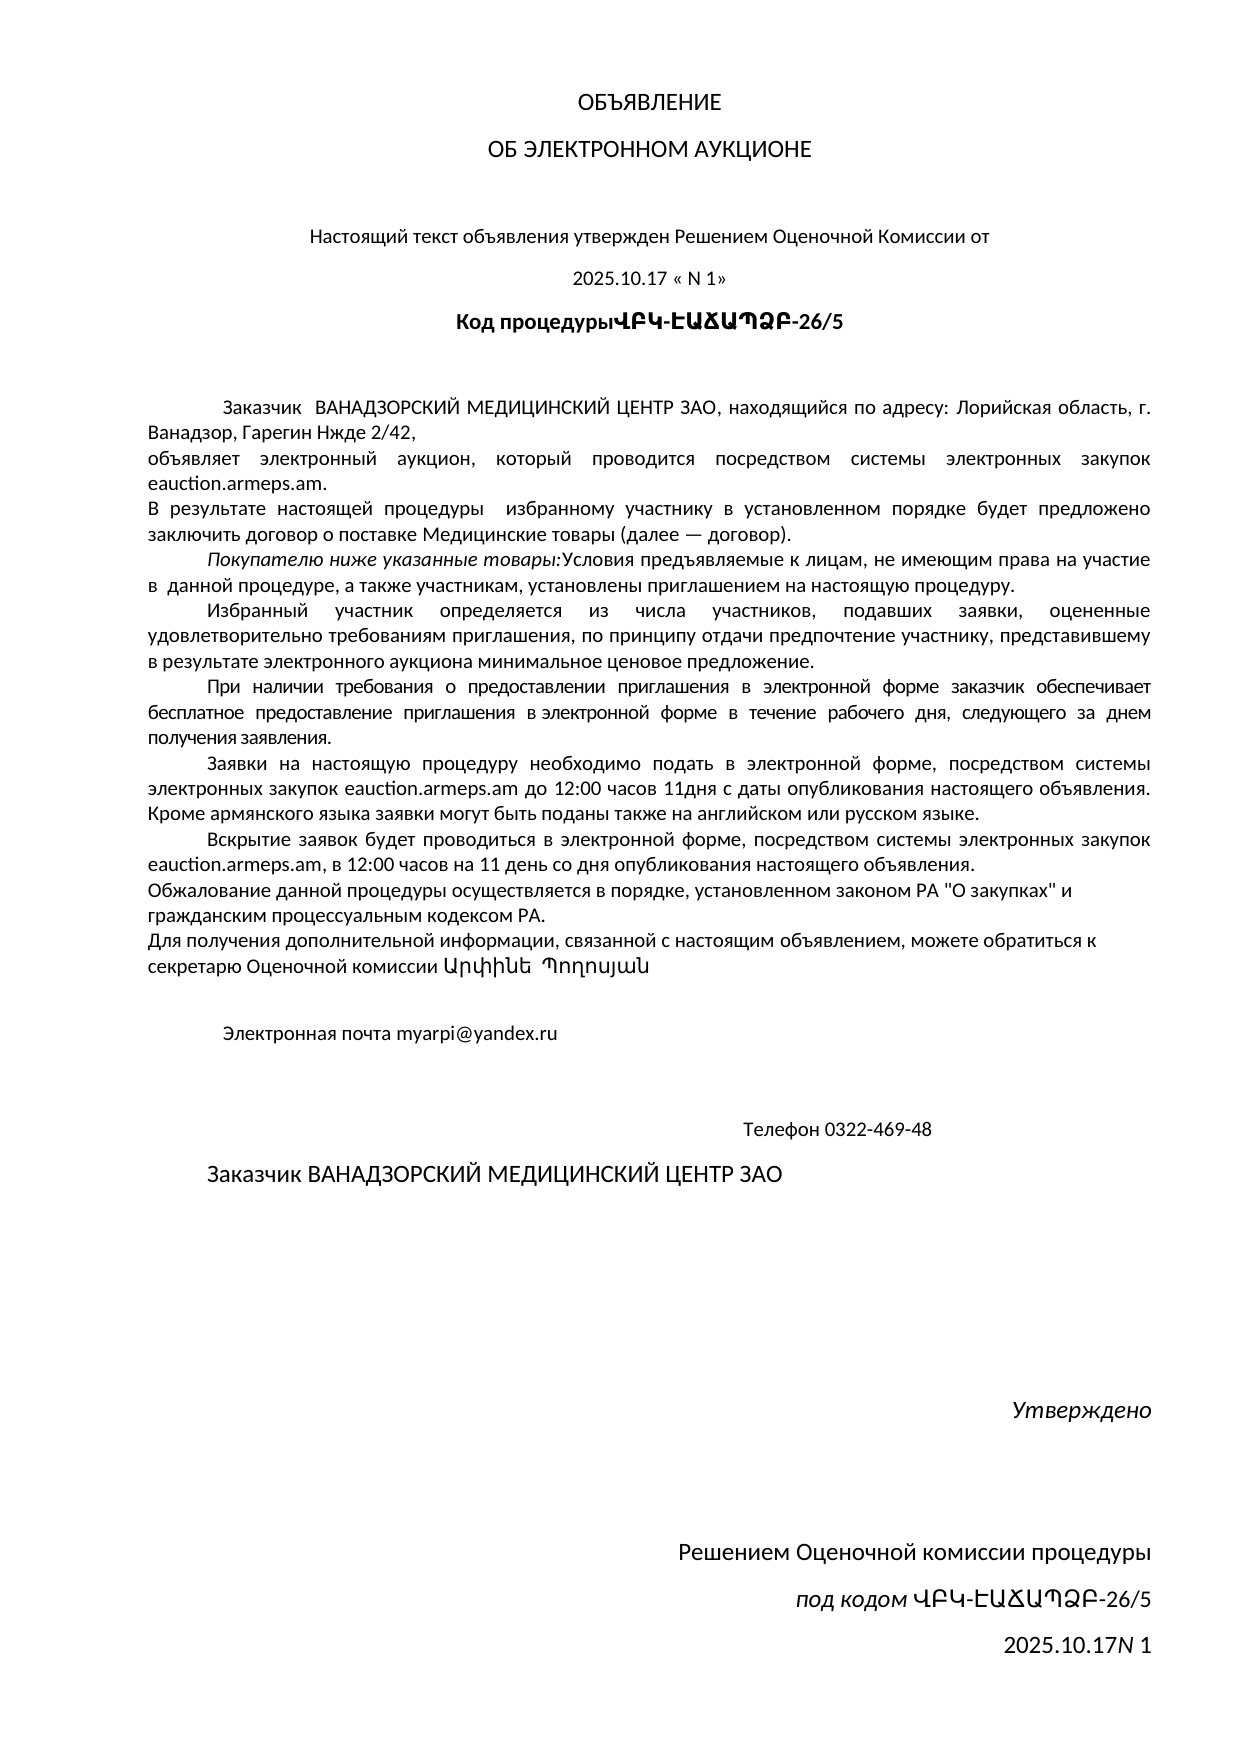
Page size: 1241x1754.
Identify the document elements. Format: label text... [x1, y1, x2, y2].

text ОБ ЭЛЕКТРОННОМ АУКЦИОНЕ [148, 134, 1152, 164]
text При наличии требования о предоставлении приглашения в электронной форме заказчик обеспечивает бесплатное предоставление приглашения в электронной форме в течение рабочего дня, следующего за днем получения заявления. [148, 673, 1152, 750]
text 2025.10.17 « N 1» [148, 265, 1152, 290]
text Вскрытие заявок будет проводиться в электронной форме, посредством системы электронных закупок eauction.armeps.am, в 12:00 часов на 11 день со дня опубликования настоящего объявления. [148, 826, 1152, 877]
text Покупателю ниже указанные товары:Условия предъявляемые к лицам, не имеющим права на участие в данной процедуре, а также участникам, установлены приглашением на настоящую процедуру. [148, 546, 1152, 597]
text ОБЪЯВЛЕНИЕ [148, 86, 1152, 117]
text Утверждено [148, 1394, 1152, 1425]
text Настоящий текст объявления утвержден Решением Оценочной Комиссии от [148, 223, 1152, 248]
text Заказчик ВАНАДЗОРСКИЙ МЕДИЦИНСКИЙ ЦЕНТР ЗАО [148, 1158, 1152, 1189]
text Телефон 0322-469-48 [325, 1063, 1152, 1142]
text Электронная почта myarpi@yandex.ru [148, 1021, 1152, 1046]
text В результате настоящей процедуры избранному участнику в установленном порядке будет предложено заключить договор о поставке Медицинские товары (далее — договор). [148, 496, 1152, 546]
text Обжалование данной процедуры осуществляется в порядке, установленном законом РА "О закупках" и гражданским процессуальным кодексом РА. [148, 877, 1152, 928]
text Заявки на настоящую процедуру необходимо подать в электронной форме, посредством системы электронных закупок eauction.armeps.am до 12:00 часов 11дня с даты опубликования настоящего объявления. Кроме армянского языка заявки могут быть поданы также на английском или русском языке. [148, 750, 1152, 826]
text Заказчик ВАНАДЗОРСКИЙ МЕДИЦИНСКИЙ ЦЕНТР ЗАО, находящийся по адресу: Лорийская область, г. Ванадзор, Гарегин Нжде 2/42, [148, 394, 1152, 445]
text Избранный участник определяется из числа участников, подавших заявки, оцененные удовлетворительно требованиям приглашения, по принципу отдачи предпочтение участнику, представившему в результате электронного аукциона минимальное ценовое предложение. [148, 597, 1152, 673]
text Код процедурыՎԲԿ-ԷԱՃԱՊՁԲ-26/5 [148, 307, 1152, 335]
text объявляет электронный аукцион, который проводится посредством системы электронных закупок eauction.armeps.am. [148, 445, 1152, 496]
text Для получения дополнительной информации, связанной с настоящим объявлением, можете обратиться к секретарю Оценочной комиссии Արփինե Պողոսյան [148, 928, 1152, 978]
text Решением Оценочной комиссии процедуры [148, 1536, 1152, 1567]
text под кодом ՎԲԿ-ԷԱՃԱՊՁԲ-26/5 2025.10.17 N 1 [148, 1583, 1152, 1659]
